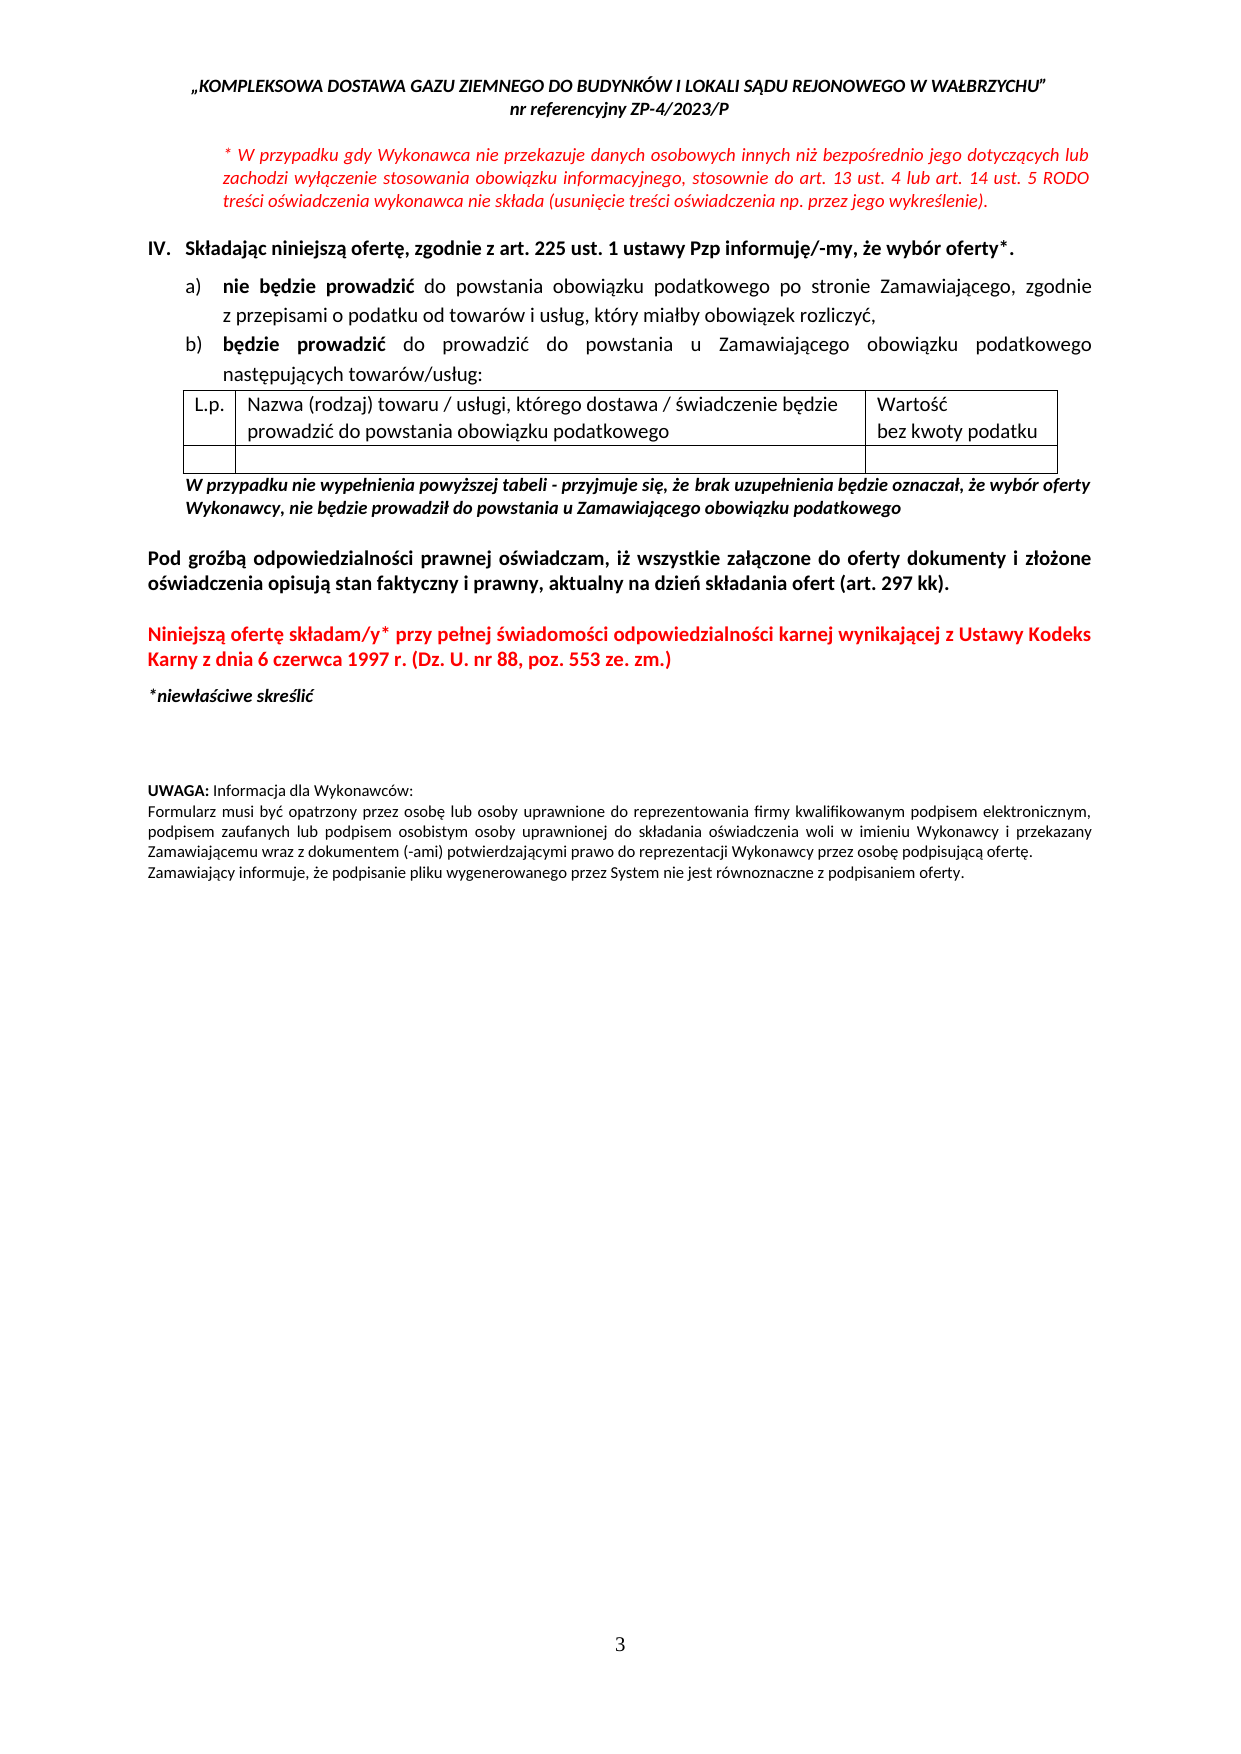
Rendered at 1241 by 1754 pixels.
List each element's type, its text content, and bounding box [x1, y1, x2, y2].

table_cell [184, 446, 235, 472]
text Zamawiający informuje, że podpisanie pliku wygenerowanego przez System nie jest równoznaczne z podpisaniem oferty. [148, 862, 1093, 882]
table_header L.p. [184, 391, 235, 444]
text Pod groźbą odpowiedzialności prawnej oświadczam, iż wszystkie załączone do oferty dokumenty i złożone oświadczenia opisują stan faktyczny i prawny, aktualny na dzień składania ofert (art. 297 kk). [148, 545, 1093, 596]
list nie będzie prowadzić do powstania obowiązku podatkowego po stronie Zamawiającego, zgodnie z przepisami o podatku od towarów i usług, który miałby obowiązek rozliczyć, [185, 273, 1093, 328]
table_cell [236, 446, 865, 472]
text W przypadku nie wypełnienia powyższej tabeli - przyjmuje się, że brak uzupełnienia będzie oznaczał, że wybór oferty Wykonawcy, nie będzie prowadził do powstania u Zamawiającego obowiązku podatkowego [185, 473, 1093, 519]
text * W przypadku gdy Wykonawca nie przekazuje danych osobowych innych niż bezpośrednio jego dotyczących lub zachodzi wyłączenie stosowania obowiązku informacyjnego, stosownie do art. 13 ust. 4 lub art. 14 ust. 5 RODO treści oświadczenia wykonawca nie składa (usunięcie treści oświadczenia np. przez jego wykreślenie). [223, 144, 1093, 212]
text Niniejszą ofertę składam/y* przy pełnej świadomości odpowiedzialności karnej wynikającej z Ustawy Kodeks Karny z dnia 6 czerwca 1997 r. (Dz. U. nr 88, poz. 553 ze. zm.) [148, 621, 1093, 672]
text *niewłaściwe skreślić [148, 684, 1093, 707]
list będzie prowadzić do prowadzić do powstania u Zamawiającego obowiązku podatkowego następujących towarów/usług: [185, 332, 1093, 386]
list Składając niniejszą ofertę, zgodnie z art. 225 ust. 1 ustawy Pzp informuję/-my, że wybór oferty*. [148, 235, 1093, 261]
table_header Wartość bez kwoty podatku [866, 391, 1057, 444]
text Formularz musi być opatrzony przez osobę lub osoby uprawnione do reprezentowania firmy kwalifikowanym podpisem elektronicznym, podpisem zaufanych lub podpisem osobistym osoby uprawnionej do składania oświadczenia woli w imieniu Wykonawcy i przekazany Zamawiającemu wraz z dokumentem (-ami) potwierdzającymi prawo do reprezentacji Wykonawcy przez osobę podpisującą ofertę. [148, 801, 1093, 862]
text UWAGA: Informacja dla Wykonawców: [148, 781, 1093, 801]
table_cell [866, 446, 1057, 472]
table_header Nazwa (rodzaj) towaru / usługi, którego dostawa / świadczenie będzie prowadzić do powstania obowiązku podatkowego [236, 391, 865, 444]
